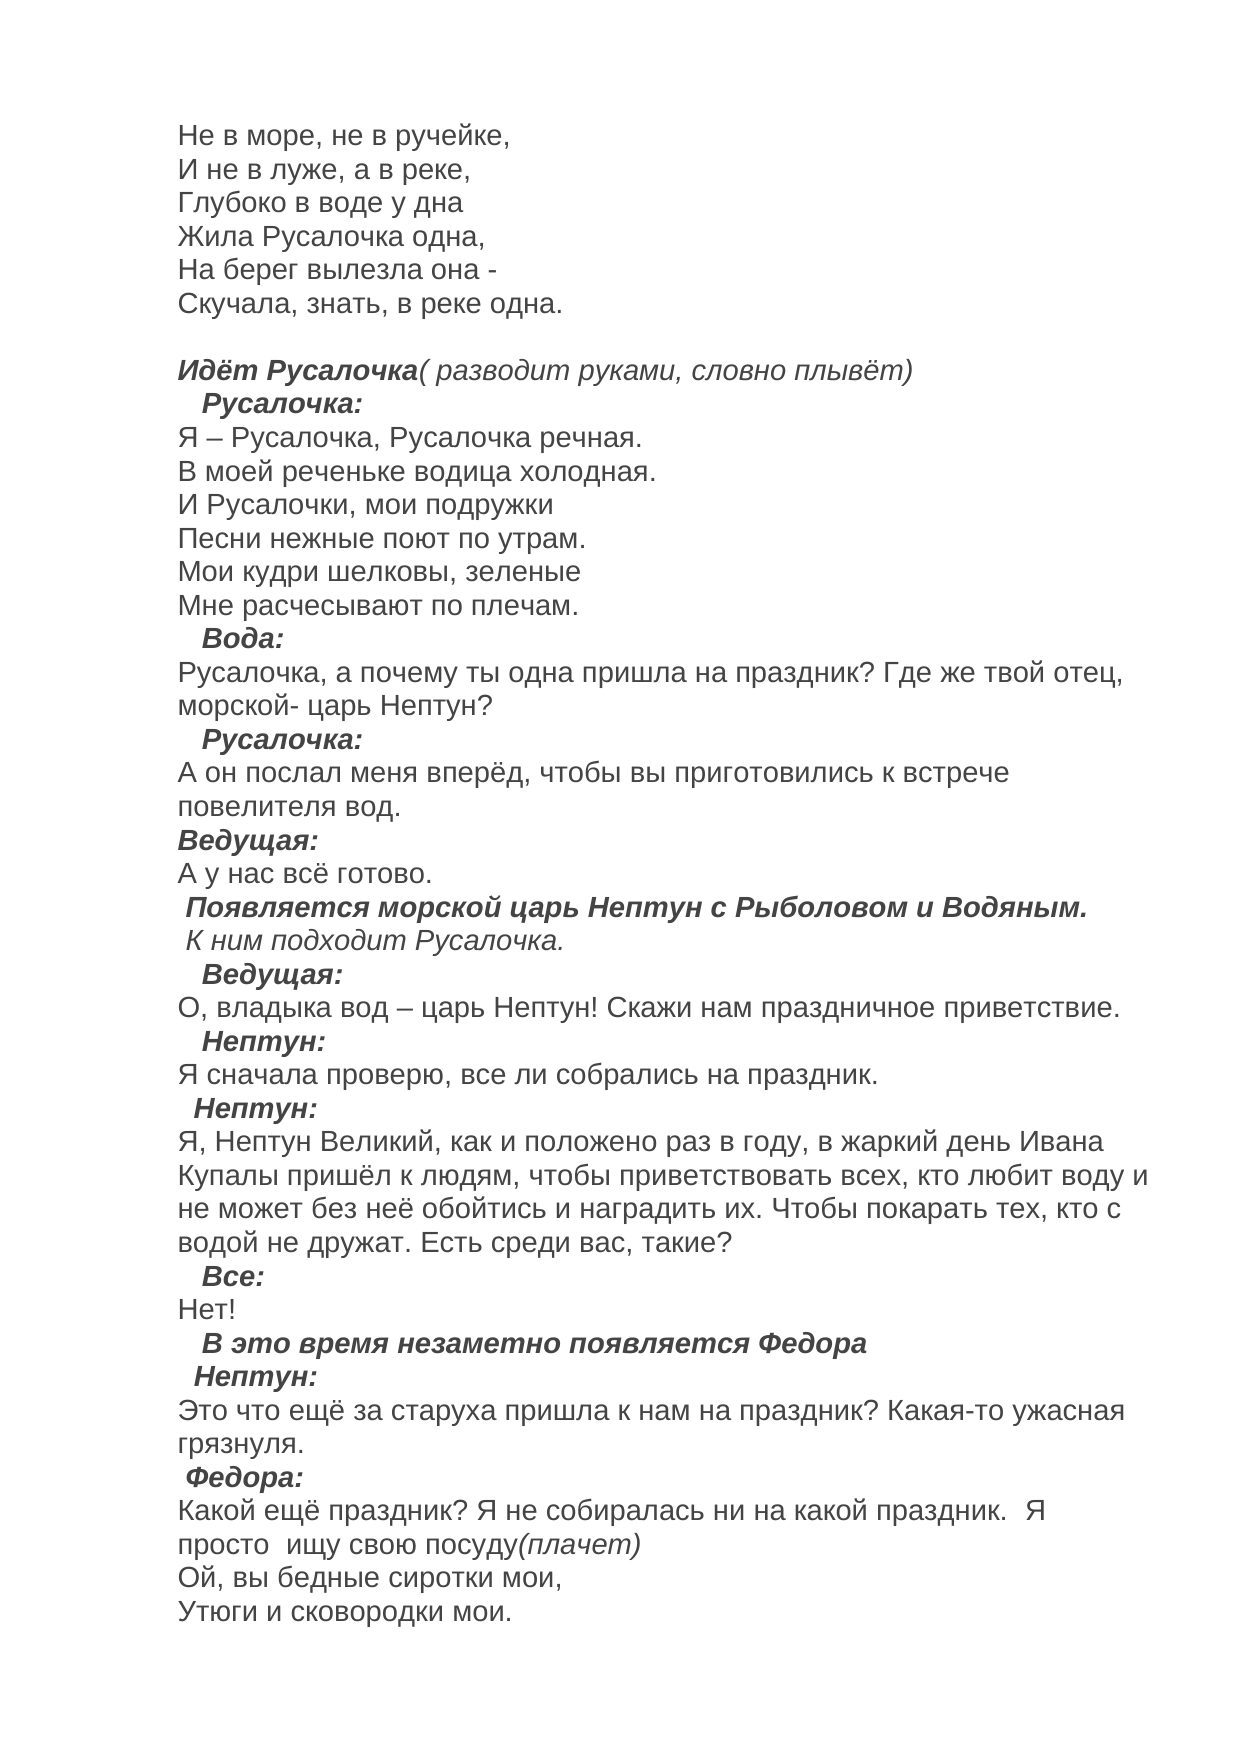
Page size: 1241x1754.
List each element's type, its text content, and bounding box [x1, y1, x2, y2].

text Нет! [177, 1292, 1152, 1326]
text Какой ещё праздник? Я не собиралась ни на какой праздник. Я просто ищу свою посуду(плачет) [177, 1493, 1152, 1560]
text Ой, вы бедные сиротки мои, Утюги и сковородки мои. [177, 1560, 1152, 1627]
text Нептун: [177, 1024, 1152, 1057]
text В это время незаметно появляется Федора [177, 1326, 1152, 1359]
text Нептун: [177, 1091, 1152, 1124]
text Идёт Русалочка( разводит руками, словно плывёт) [177, 353, 1152, 386]
text К ним подходит Русалочка. [177, 923, 1152, 957]
text Ведущая: [177, 822, 1152, 856]
text Федора: [177, 1460, 1152, 1493]
text Русалочка, а почему ты одна пришла на праздник? Где же твой отец, морской- царь Нептун? [177, 655, 1152, 722]
text Русалочка: [177, 386, 1152, 420]
text Я – Русалочка, Русалочка речная. В моей реченьке водица холодная. И Русалочки, мои подружки Песни нежные поют по утрам. Мои кудри шелковы, зеленые Мне расчесывают по плечам. [177, 420, 1152, 621]
text Ведущая: [177, 957, 1152, 990]
text Не в море, не в ручейке, И не в луже, а в реке, Глубоко в воде у дна Жила Русалочка одна, На берег вылезла она - Скучала, знать, в реке одна. [177, 118, 1152, 319]
text Я сначала проверю, все ли собрались на праздник. [177, 1057, 1152, 1091]
text Это что ещё за старуха пришла к нам на праздник? Какая-то ужасная грязнуля. [177, 1393, 1152, 1460]
text Все: [177, 1258, 1152, 1292]
text О, владыка вод – царь Нептун! Скажи нам праздничное приветствие. [177, 990, 1152, 1024]
text А он послал меня вперёд, чтобы вы приготовились к встрече повелителя вод. [177, 755, 1152, 822]
text Русалочка: [177, 722, 1152, 755]
text Появляется морской царь Нептун с Рыболовом и Водяным. [177, 889, 1152, 923]
text Я, Нептун Великий, как и положено раз в году, в жаркий день Ивана Купалы пришёл к людям, чтобы приветствовать всех, кто любит воду и не может без неё обойтись и наградить их. Чтобы покарать тех, кто с водой не дружат. Есть среди вас, такие? [177, 1124, 1152, 1258]
text Вода: [177, 621, 1152, 655]
text А у нас всё готово. [177, 856, 1152, 889]
text Нептун: [177, 1359, 1152, 1393]
